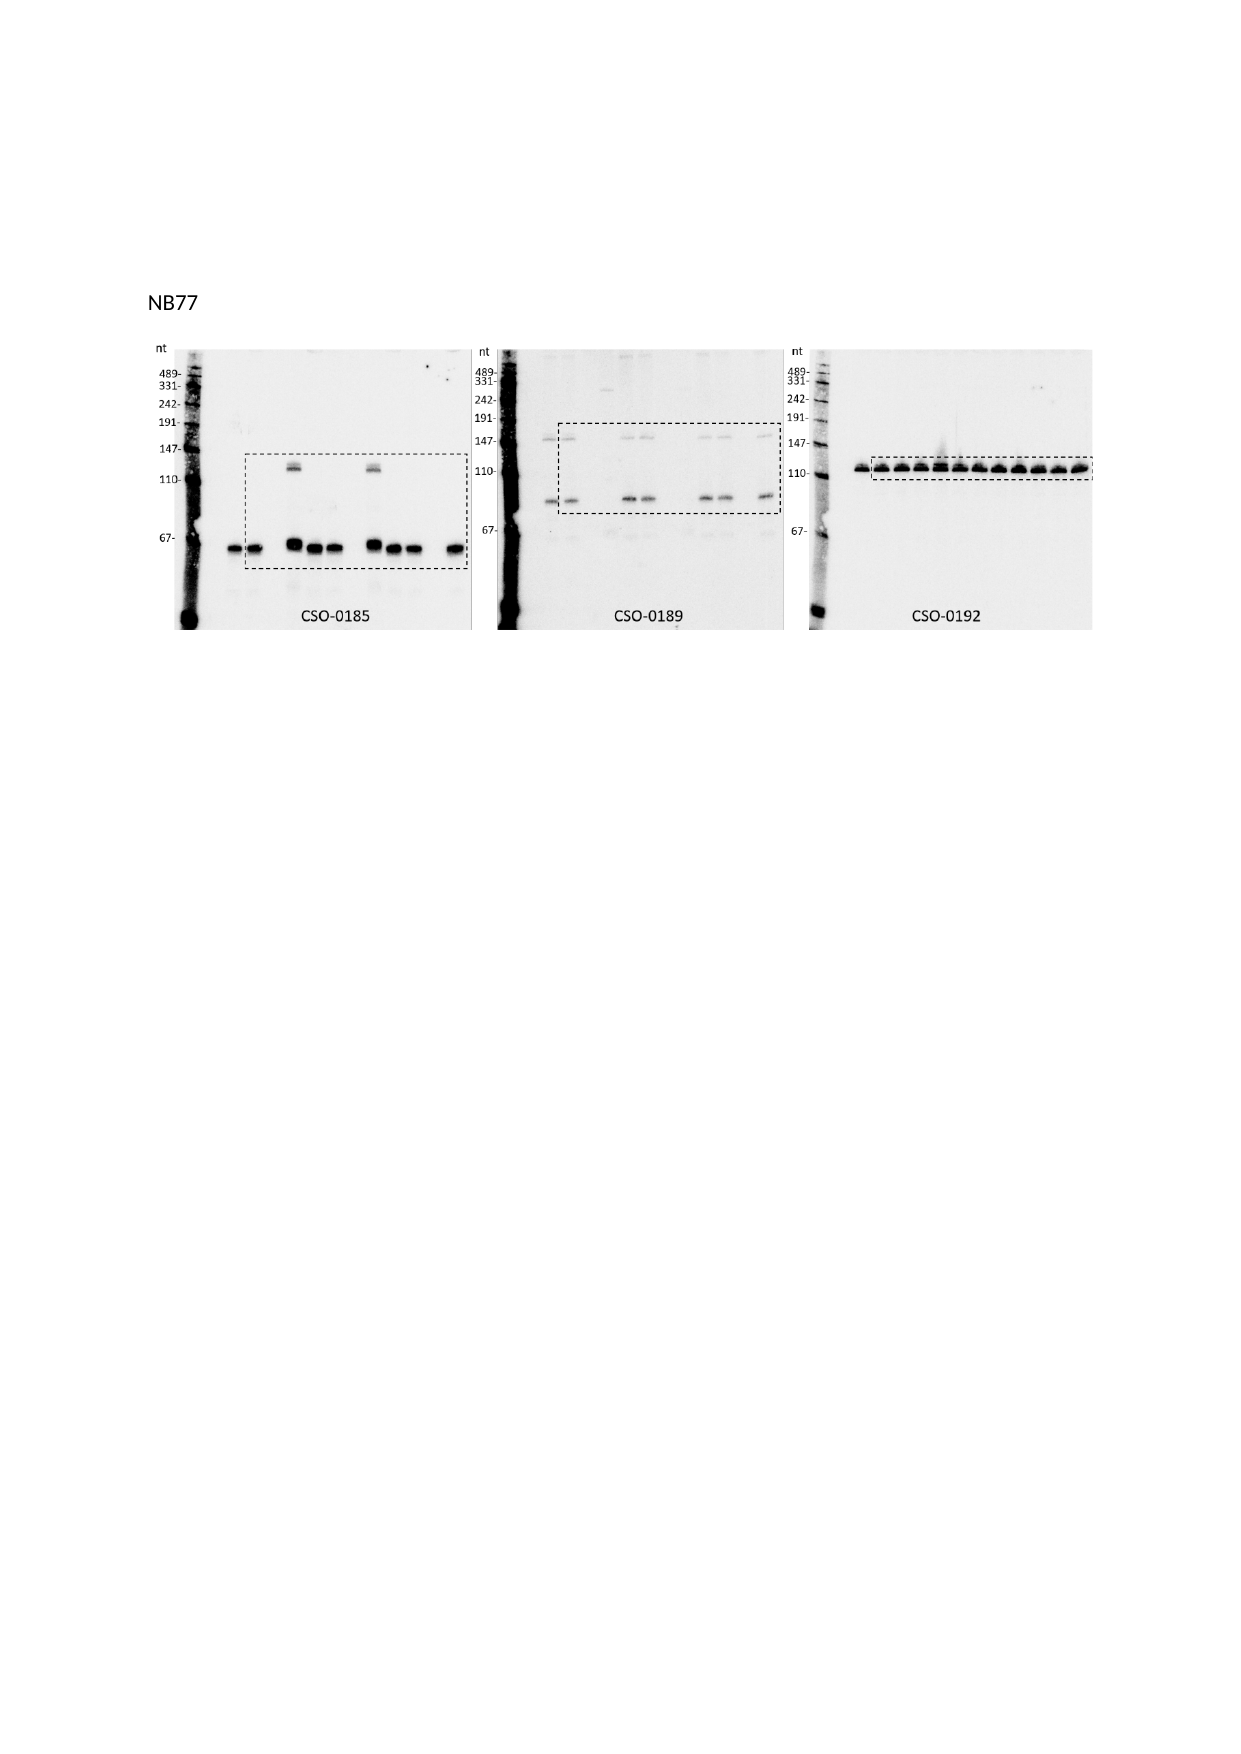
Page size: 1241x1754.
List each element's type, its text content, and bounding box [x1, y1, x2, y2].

text NB77 [148, 288, 1093, 316]
picture [147, 335, 1093, 636]
